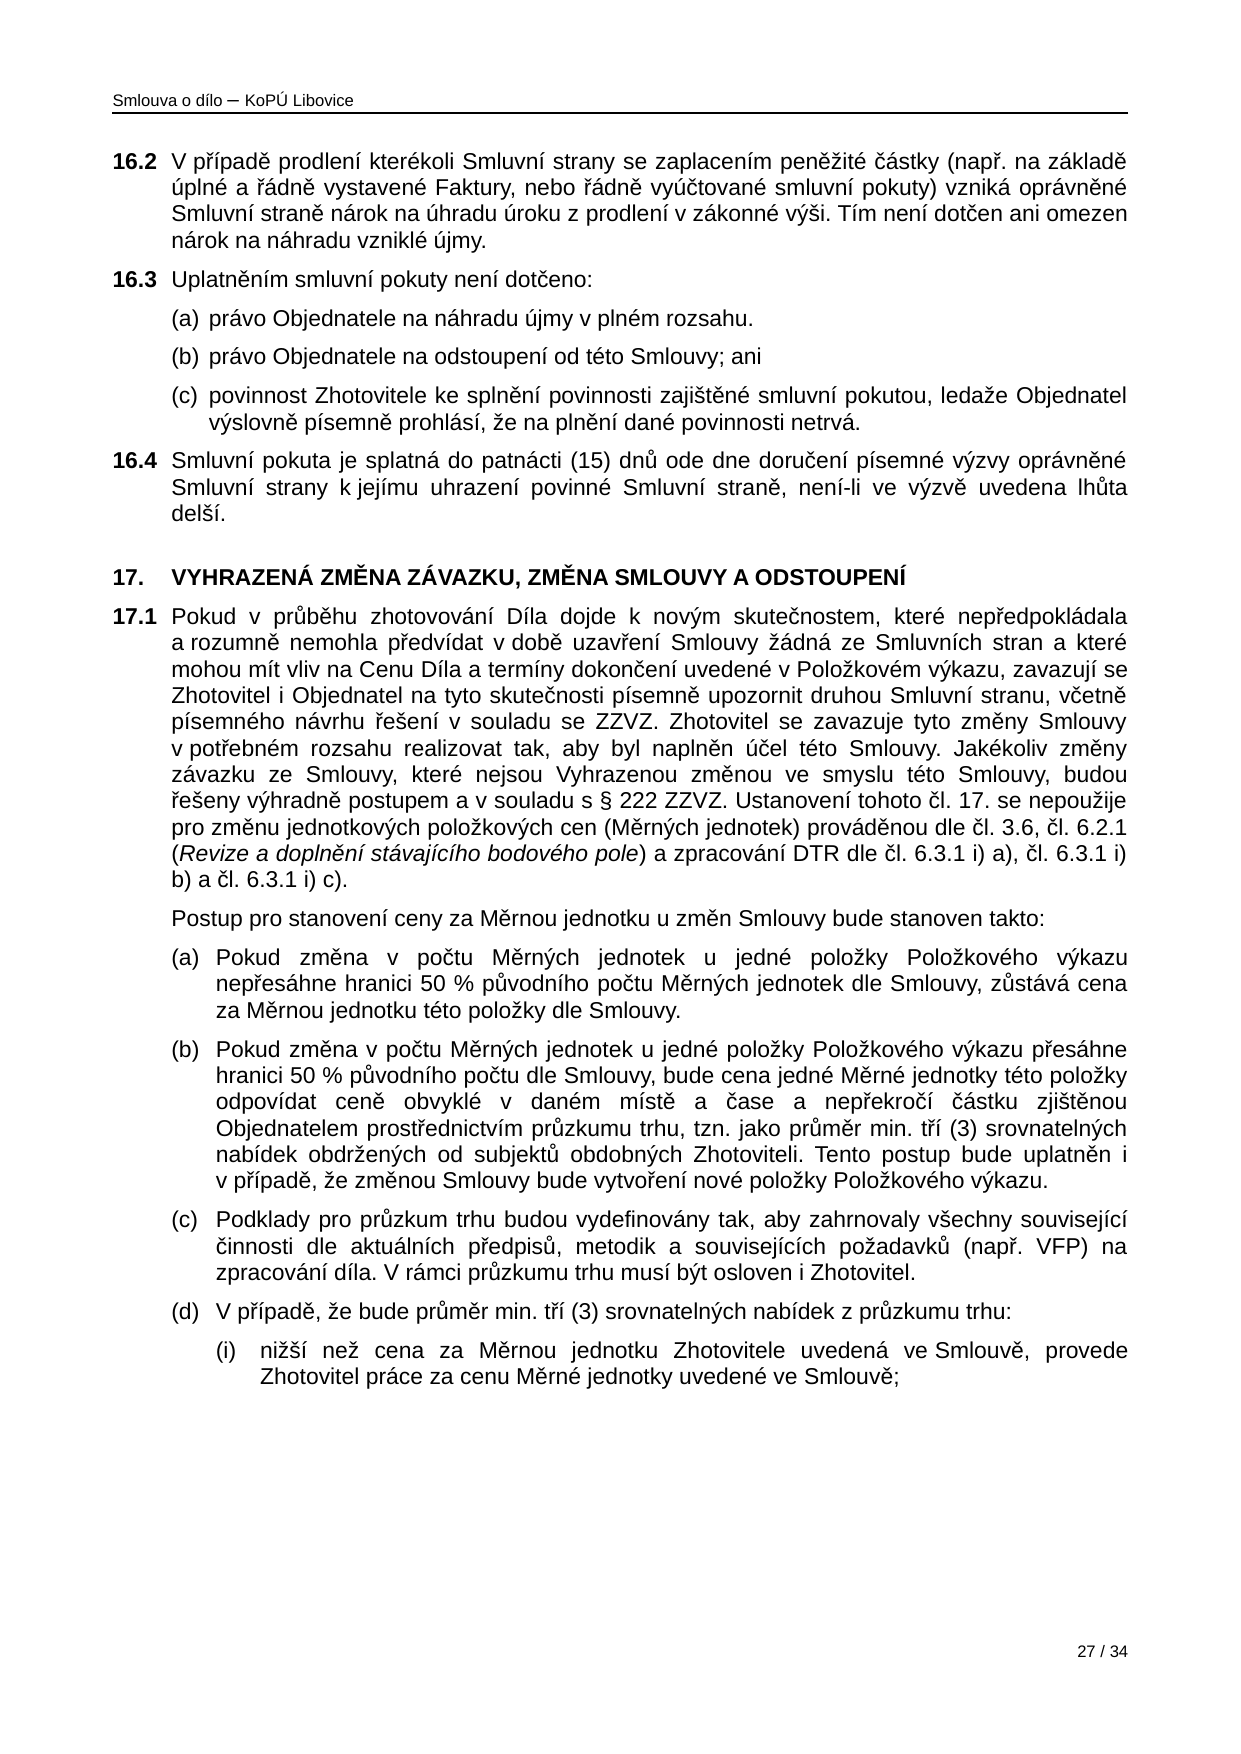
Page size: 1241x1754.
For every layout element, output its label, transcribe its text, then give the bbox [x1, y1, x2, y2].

list povinnost Zhotovitele ke splnění povinnosti zajištěné smluvní pokutou, ledaže Objednatel výslovně písemně prohlásí, že na plnění dané povinnosti netrvá. [171, 382, 1128, 435]
list V případě, že bude průměr min. tří (3) srovnatelných nabídek z průzkumu trhu: [171, 1298, 1128, 1324]
list právo Objednatele na odstoupení od této Smlouvy; ani [171, 343, 1128, 370]
text Vyhrazená změna závazku, změna smlouvy a odstoupení [112, 564, 1128, 590]
text Uplatněním smluvní pokuty není dotčeno: [112, 266, 1128, 292]
text (i) nižší než cena za Měrnou jednotku Zhotovitele uvedená ve Smlouvě, provede Zhotovitel práce za cenu Měrné jednotky uvedené ve Smlouvě; [216, 1337, 1128, 1389]
text Postup pro stanovení ceny za Měrnou jednotku u změn Smlouvy bude stanoven takto: [171, 905, 1128, 932]
text Pokud v průběhu zhotovování Díla dojde k novým skutečnostem, které nepředpokládala a rozumně nemohla předvídat v době uzavření Smlouvy žádná ze Smluvních stran a které mohou mít vliv na Cenu Díla a termíny dokončení uvedené v Položkovém výkazu, zavazují se Zhotovitel i Objednatel na tyto skutečnosti písemně upozornit druhou Smluvní stranu, včetně písemného návrhu řešení v souladu se ZZVZ. Zhotovitel se zavazuje tyto změny Smlouvy v potřebném rozsahu realizovat tak, aby byl naplněn účel této Smlouvy. Jakékoliv změny závazku ze Smlouvy, které nejsou Vyhrazenou změnou ve smyslu této Smlouvy, budou řešeny výhradně postupem a v souladu s § 222 ZZVZ. Ustanovení tohoto čl. 17. se nepoužije pro změnu jednotkových položkových cen (Měrných jednotek) prováděnou dle čl. 3.6, čl. 6.2.1 (Revize a doplnění stávajícího bodového pole) a zpracování DTR dle čl. 6.3.1 i) a), čl. 6.3.1 i) b) a čl. 6.3.1 i) c). [112, 603, 1128, 893]
text V případě prodlení kterékoli Smluvní strany se zaplacením peněžité částky (např. na základě úplné a řádně vystavené Faktury, nebo řádně vyúčtované smluvní pokuty) vzniká oprávněné Smluvní straně nárok na úhradu úroku z prodlení v zákonné výši. Tím není dotčen ani omezen nárok na náhradu vzniklé újmy. [112, 148, 1128, 253]
list právo Objednatele na náhradu újmy v plném rozsahu. [171, 304, 1128, 331]
list Pokud změna v počtu Měrných jednotek u jedné položky Položkového výkazu nepřesáhne hranici 50 % původního počtu Měrných jednotek dle Smlouvy, zůstává cena za Měrnou jednotku této položky dle Smlouvy. [171, 944, 1128, 1023]
list Podklady pro průzkum trhu budou vydefinovány tak, aby zahrnovaly všechny související činnosti dle aktuálních předpisů, metodik a souvisejících požadavků (např. VFP) na zpracování díla. V rámci průzkumu trhu musí být osloven i Zhotovitel. [171, 1206, 1128, 1285]
text Smluvní pokuta je splatná do patnácti (15) dnů ode dne doručení písemné výzvy oprávněné Smluvní strany k jejímu uhrazení povinné Smluvní straně, není-li ve výzvě uvedena lhůta delší. [112, 447, 1128, 526]
list Pokud změna v počtu Měrných jednotek u jedné položky Položkového výkazu přesáhne hranici 50 % původního počtu dle Smlouvy, bude cena jedné Měrné jednotky této položky odpovídat ceně obvyklé v daném místě a čase a nepřekročí částku zjištěnou Objednatelem prostřednictvím průzkumu trhu, tzn. jako průměr min. tří (3) srovnatelných nabídek obdržených od subjektů obdobných Zhotoviteli. Tento postup bude uplatněn i v případě, že změnou Smlouvy bude vytvoření nové položky Položkového výkazu. [171, 1036, 1128, 1194]
